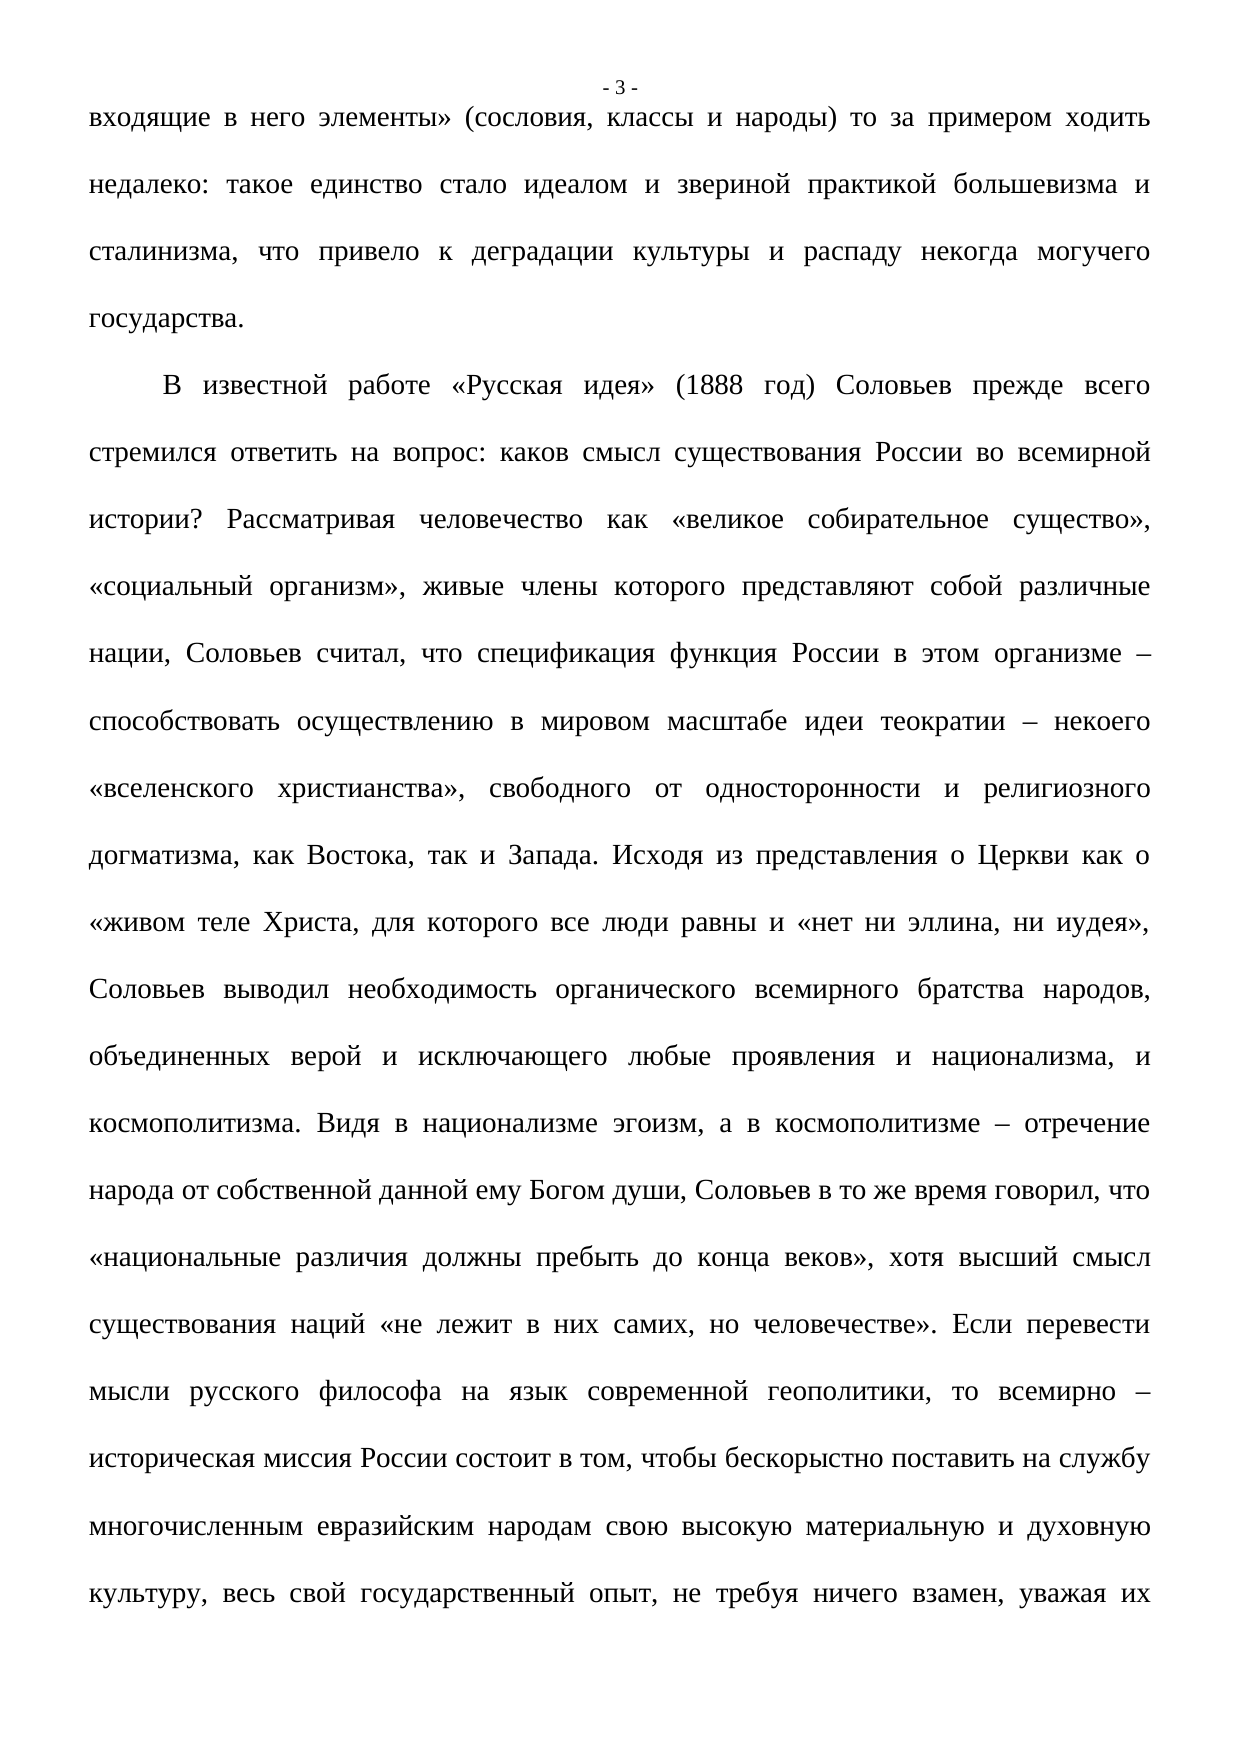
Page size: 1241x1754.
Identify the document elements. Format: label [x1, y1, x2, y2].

text [89, 99, 1152, 334]
text [89, 367, 1152, 1608]
